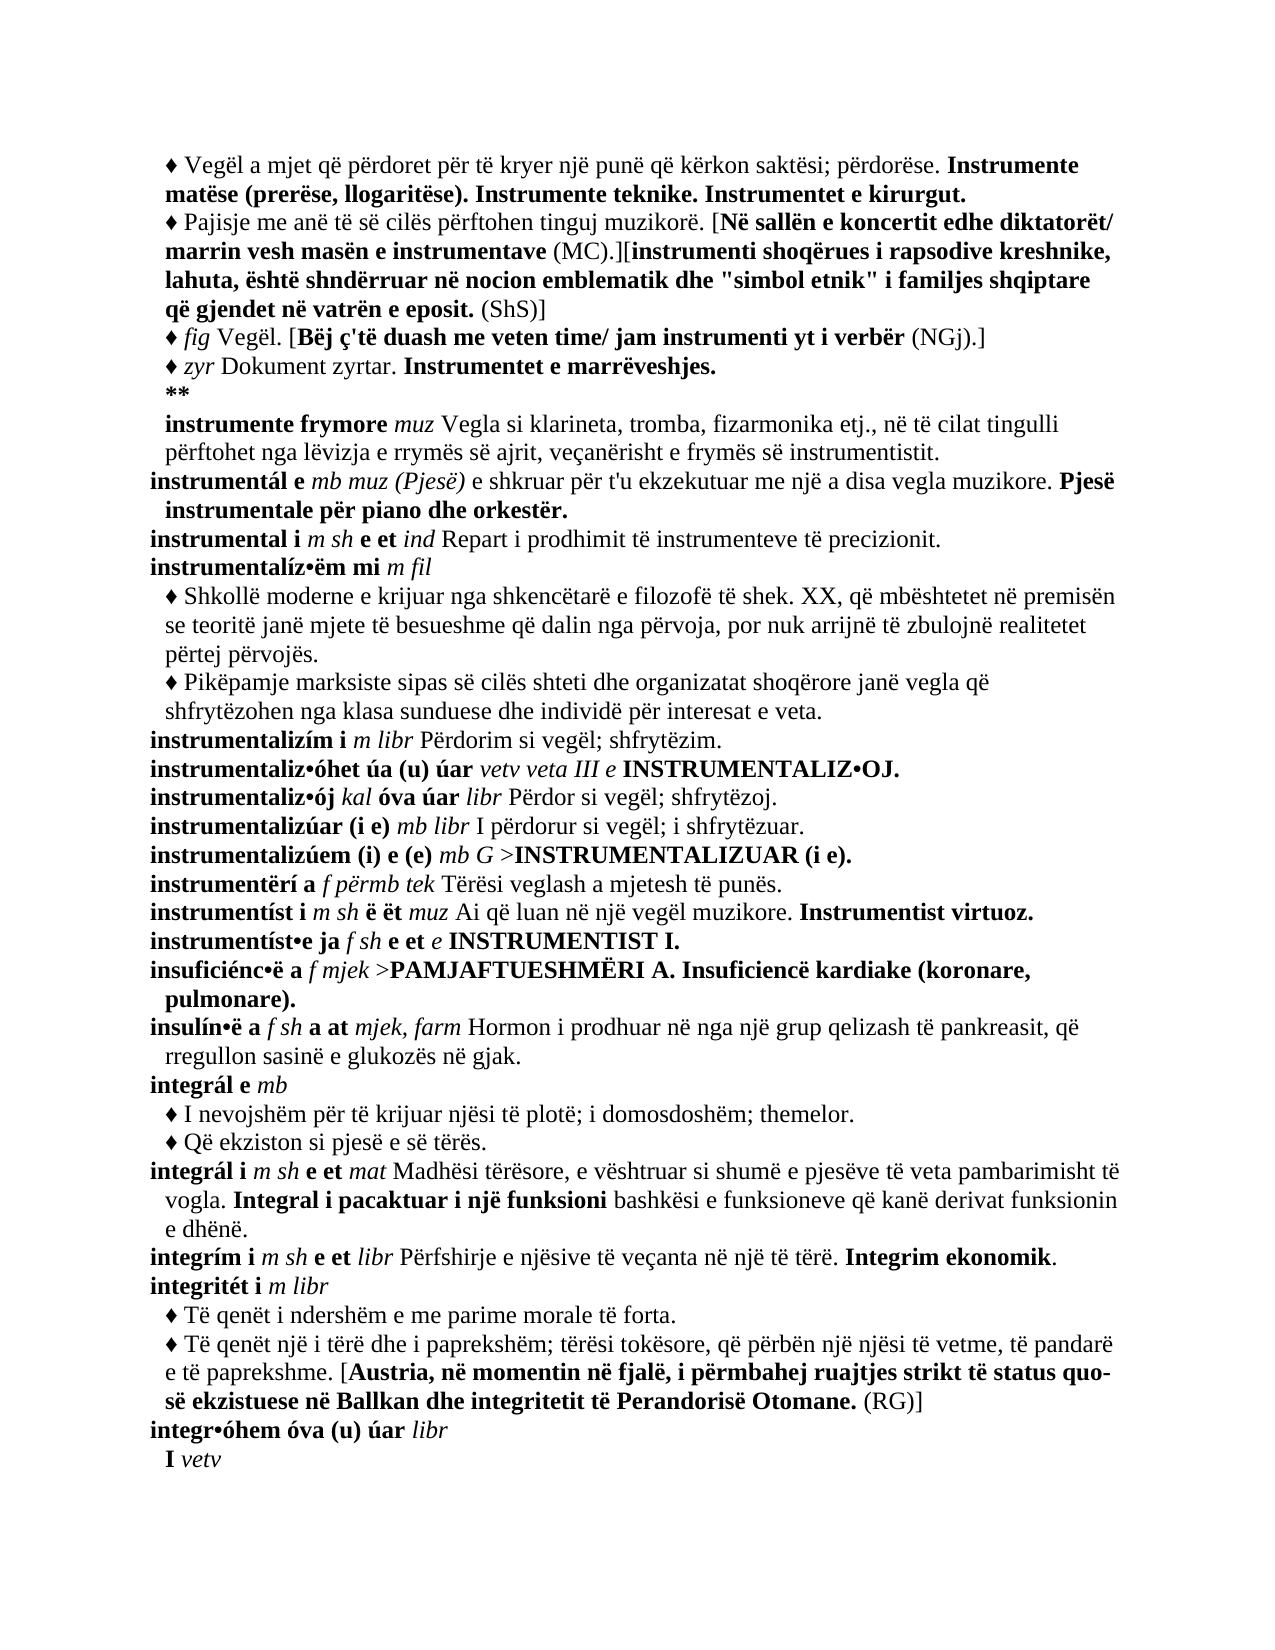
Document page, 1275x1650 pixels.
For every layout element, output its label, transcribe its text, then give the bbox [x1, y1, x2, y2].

text integrál i m sh e et mat Madhësi tërësore, e vështruar si shumë e pjesëve të veta pambarimisht të vogla. Integral i pacaktuar i një funksioni bashkësi e funksioneve që kanë derivat funksionin e dhënë. [150, 1156, 1120, 1242]
text insuficiénc•ë a f mjek >PAMJAFTUESHMËRI A. Insuficiencë kardiake (koronare, pulmonare). [150, 955, 1120, 1012]
text ♦ Të qenët i ndershëm e me parime morale të forta. [150, 1300, 1120, 1329]
text ♦ fig Vegël. [Bëj ç'të duash me veten time/ jam instrumenti yt i verbër (NGj).] [150, 322, 1120, 351]
text ♦ Pikëpamje marksiste sipas së cilës shteti dhe organizatat shoqërore janë vegla që shfrytëzohen nga klasa sunduese dhe individë për interesat e veta. [150, 667, 1120, 725]
text I vetv [150, 1444, 1120, 1472]
text instrumentalizúar (i e) mb libr I përdorur si vegël; i shfrytëzuar. [150, 811, 1120, 840]
text ** [150, 380, 1120, 409]
text integr•óhem óva (u) úar libr [150, 1415, 1120, 1444]
text instrumentaliz•óhet úa (u) úar vetv veta III e INSTRUMENTALIZ•OJ. [150, 754, 1120, 782]
text insulín•ë a f sh a at mjek, farm Hormon i prodhuar në nga një grup qelizash të pankreasit, që rregullon sasinë e glukozës në gjak. [150, 1012, 1120, 1070]
text ♦ Që ekziston si pjesë e së tërës. [150, 1127, 1120, 1156]
text ♦ Të qenët një i tërë dhe i paprekshëm; tërësi tokësore, që përbën një njësi të vetme, të pandarë e të paprekshme. [Austria, në momentin në fjalë, i përmbahej ruajtjes strikt të status quo-së ekzistuese në Ballkan dhe integritetit të Perandorisë Otomane. (RG)] [150, 1329, 1120, 1415]
text instrumentíst i m sh ë ët muz Ai që luan në një vegël muzikore. Instrumentist virtuoz. [150, 897, 1120, 926]
text instrumente frymore muz Vegla si klarineta, tromba, fizarmonika etj., në të cilat tingulli përftohet nga lëvizja e rrymës së ajrit, veçanërisht e frymës së instrumentistit. [150, 409, 1120, 466]
text ♦ zyr Dokument zyrtar. Instrumentet e marrëveshjes. [150, 351, 1120, 380]
text instrumentál e mb muz (Pjesë) e shkruar për t'u ekzekutuar me një a disa vegla muzikore. Pjesë instrumentale për piano dhe orkestër. [150, 466, 1120, 524]
text ♦ Pajisje me anë të së cilës përftohen tinguj muzikorë. [Në sallën e koncertit edhe diktatorët/ marrin vesh masën e instrumentave (MC).][instrumenti shoqërues i rapsodive kreshnike, lahuta, është shndërruar në nocion emblematik dhe "simbol etnik" i familjes shqiptare që gjendet në vatrën e eposit. (ShS)] [150, 207, 1120, 322]
text instrumentalizúem (i) e (e) mb G >INSTRUMENTALIZUAR (i e). [150, 840, 1120, 869]
text ♦ I nevojshëm për të krijuar njësi të plotë; i domosdoshëm; themelor. [150, 1099, 1120, 1127]
text instrumentërí a f përmb tek Tërësi veglash a mjetesh të punës. [150, 869, 1120, 897]
text instrumentalizím i m libr Përdorim si vegël; shfrytëzim. [150, 725, 1120, 754]
text ♦ Vegël a mjet që përdoret për të kryer një punë që kërkon saktësi; përdorëse. Instrumente matëse (prerëse, llogaritëse). Instrumente teknike. Instrumentet e kirurgut. [150, 150, 1120, 207]
text instrumentaliz•ój kal óva úar libr Përdor si vegël; shfrytëzoj. [150, 782, 1120, 811]
text instrumentíst•e ja f sh e et e INSTRUMENTIST I. [150, 926, 1120, 955]
text instrumentalíz•ëm mi m fil [150, 552, 1120, 581]
text integrím i m sh e et libr Përfshirje e njësive të veçanta në një të tërë. Integrim ekonomik. [150, 1242, 1120, 1271]
text instrumental i m sh e et ind Repart i prodhimit të instrumenteve të precizionit. [150, 524, 1120, 552]
text integritét i m libr [150, 1271, 1120, 1300]
text integrál e mb [150, 1070, 1120, 1099]
text ♦ Shkollë moderne e krijuar nga shkencëtarë e filozofë të shek. XX, që mbështetet në premisën se teoritë janë mjete të besueshme që dalin nga përvoja, por nuk arrijnë të zbulojnë realitetet përtej përvojës. [150, 581, 1120, 667]
